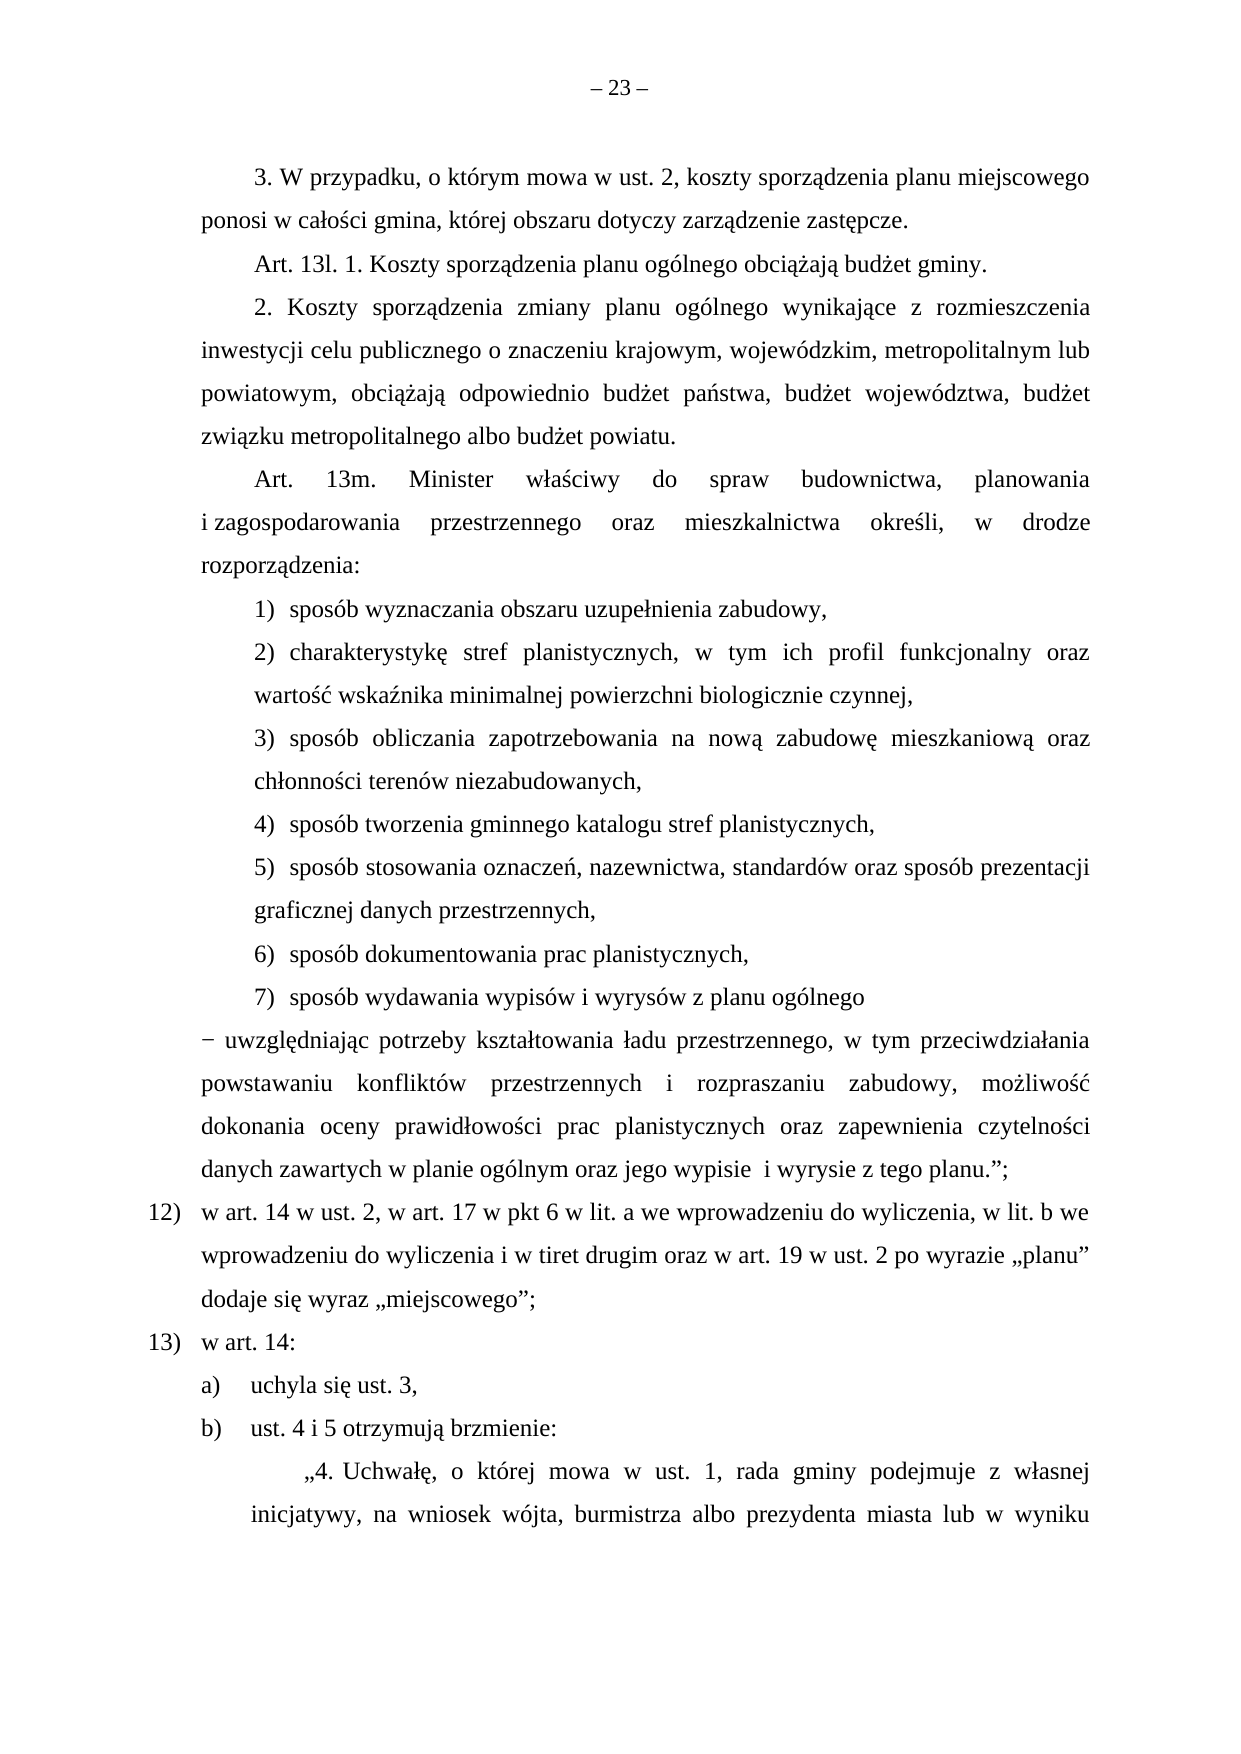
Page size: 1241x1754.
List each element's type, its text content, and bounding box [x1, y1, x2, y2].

text 1) sposób wyznaczania obszaru uzupełnienia zabudowy, [254, 594, 1091, 622]
text Art. 13l. 1. Koszty sporządzenia planu ogólnego obciążają budżet gminy. [201, 249, 1091, 277]
text 4) sposób tworzenia gminnego katalogu stref planistycznych, [254, 809, 1091, 838]
text 3) sposób obliczania zapotrzebowania na nową zabudowę mieszkaniową oraz chłonności terenów niezabudowanych, [254, 723, 1091, 795]
text − uwzględniając potrzeby kształtowania ładu przestrzennego, w tym przeciwdziałania powstawaniu konfliktów przestrzennych i rozpraszaniu zabudowy, możliwość dokonania oceny prawidłowości prac planistycznych oraz zapewnienia czytelności danych zawartych w planie ogólnym oraz jego wypisie i wyrysie z tego planu.”; [201, 1025, 1091, 1183]
text 7) sposób wydawania wypisów i wyrysów z planu ogólnego [254, 982, 1091, 1011]
text a) uchyla się ust. 3, [201, 1370, 1091, 1399]
text 5) sposób stosowania oznaczeń, nazewnictwa, standardów oraz sposób prezentacji graficznej danych przestrzennych, [254, 852, 1091, 924]
text 6) sposób dokumentowania prac planistycznych, [254, 939, 1091, 967]
text b) ust. 4 i 5 otrzymują brzmienie: [201, 1413, 1091, 1442]
text 3. W przypadku, o którym mowa w ust. 2, koszty sporządzenia planu miejscowego ponosi w całości gmina, której obszaru dotyczy zarządzenie zastępcze. [201, 162, 1091, 234]
text 2. Koszty sporządzenia zmiany planu ogólnego wynikające z rozmieszczenia inwestycji celu publicznego o znaczeniu krajowym, wojewódzkim, metropolitalnym lub powiatowym, obciążają odpowiednio budżet państwa, budżet województwa, budżet związku metropolitalnego albo budżet powiatu. [201, 292, 1091, 450]
text 13) w art. 14: [148, 1327, 1091, 1356]
text Art. 13m. Minister właściwy do spraw budownictwa, planowania i zagospodarowania przestrzennego oraz mieszkalnictwa określi, w drodze rozporządzenia: [201, 464, 1091, 579]
text 12) w art. 14 w ust. 2, w art. 17 w pkt 6 w lit. a we wprowadzeniu do wyliczenia, w lit. b we wprowadzeniu do wyliczenia i w tiret drugim oraz w art. 19 w ust. 2 po wyrazie „planu” dodaje się wyraz „miejscowego”; [148, 1197, 1091, 1312]
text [251, 1456, 1091, 1528]
text 2) charakterystykę stref planistycznych, w tym ich profil funkcjonalny oraz wartość wskaźnika minimalnej powierzchni biologicznie czynnej, [254, 637, 1091, 709]
